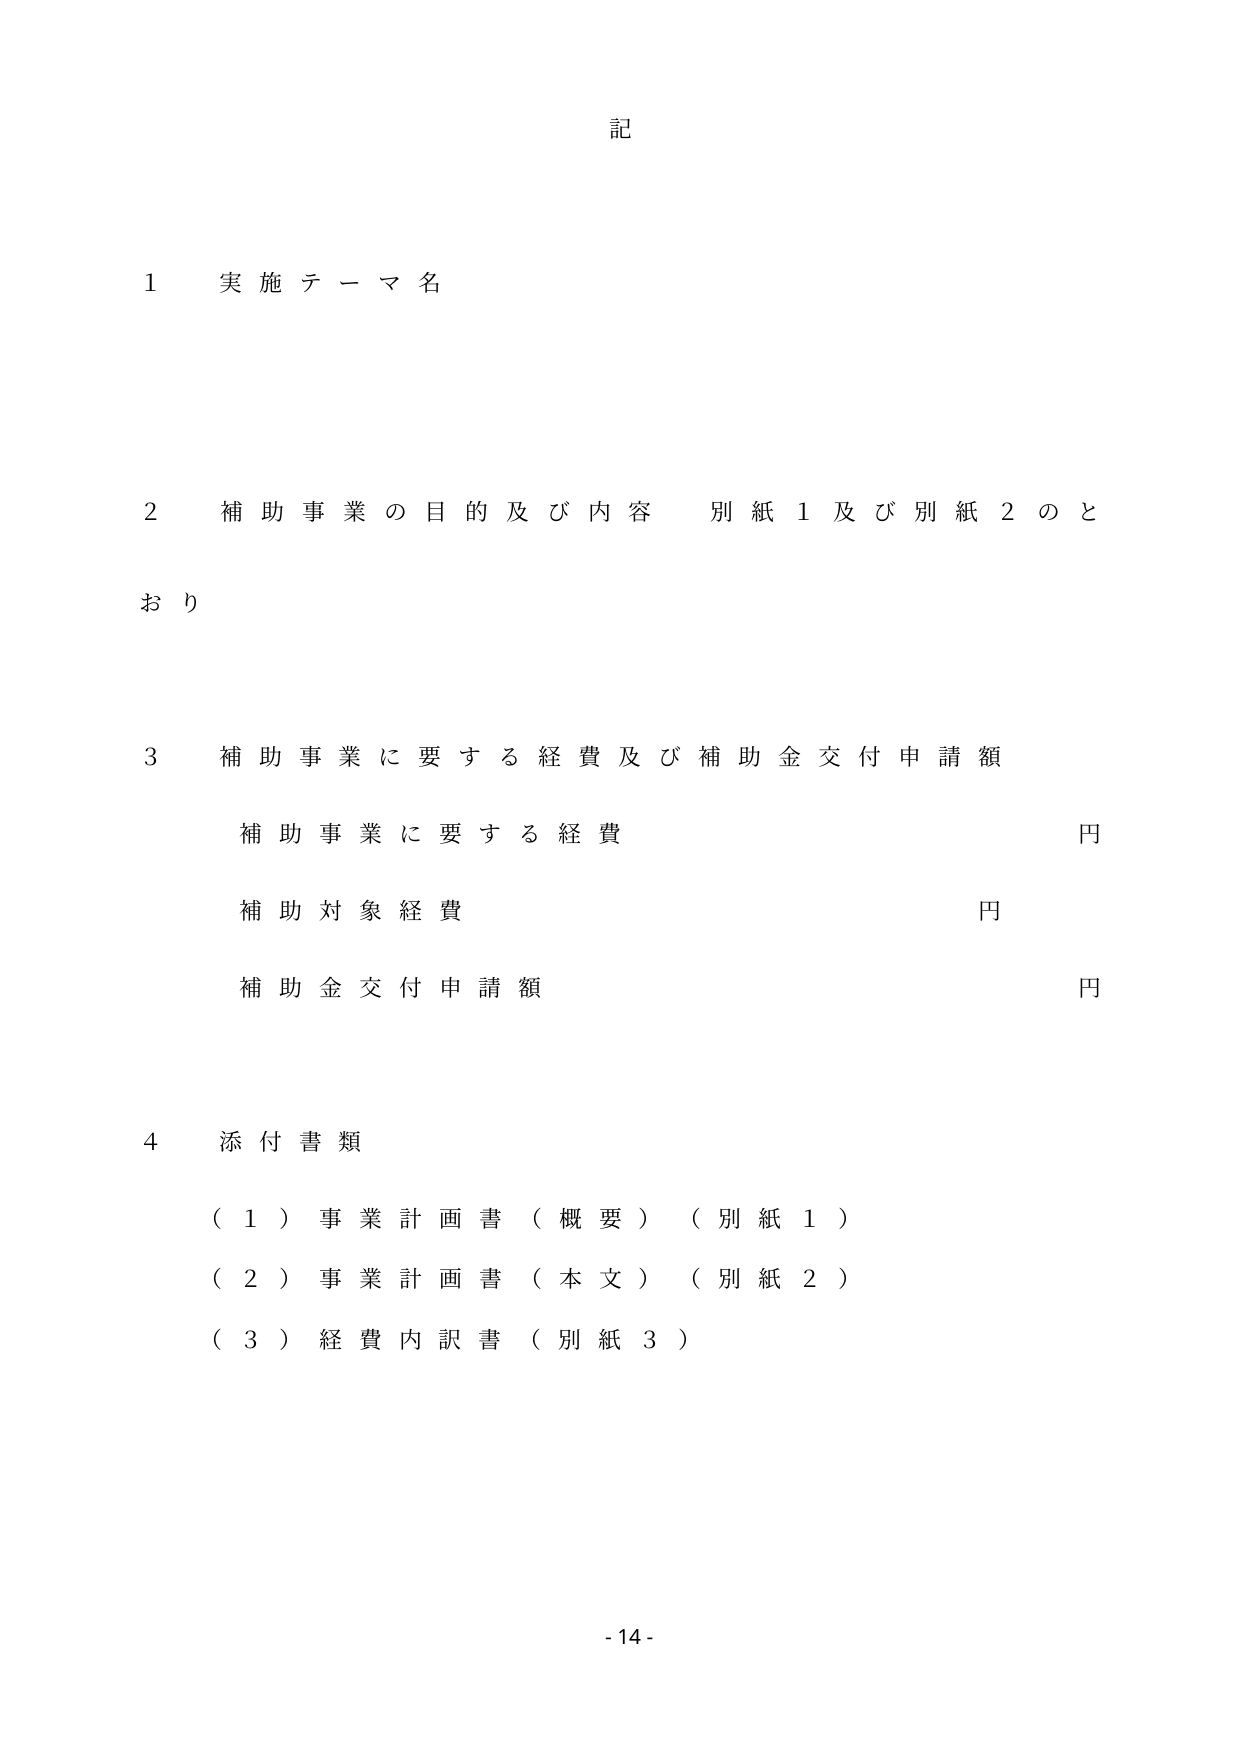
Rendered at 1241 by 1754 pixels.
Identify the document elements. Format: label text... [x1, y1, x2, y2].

text （３）経費内訳書（別紙３） [183, 1308, 1119, 1369]
subtitle 記 [139, 98, 1119, 158]
text 補助対象経費 円 [139, 879, 1119, 940]
text 補助事業に要する経費 円 [139, 802, 1119, 862]
text ４ 添付書類 [139, 1110, 1119, 1170]
text （１）事業計画書（概要）（別紙１） [183, 1187, 1119, 1247]
text １ 実施テーマ名 [139, 251, 1119, 312]
text 補助金交付申請額 円 [139, 956, 1119, 1017]
text ２ 補助事業の目的及び内容 別紙１及び別紙２のとおり [139, 481, 1119, 632]
text （２）事業計画書（本文）（別紙２） [183, 1247, 1119, 1308]
text ３ 補助事業に要する経費及び補助金交付申請額 [139, 725, 1119, 785]
